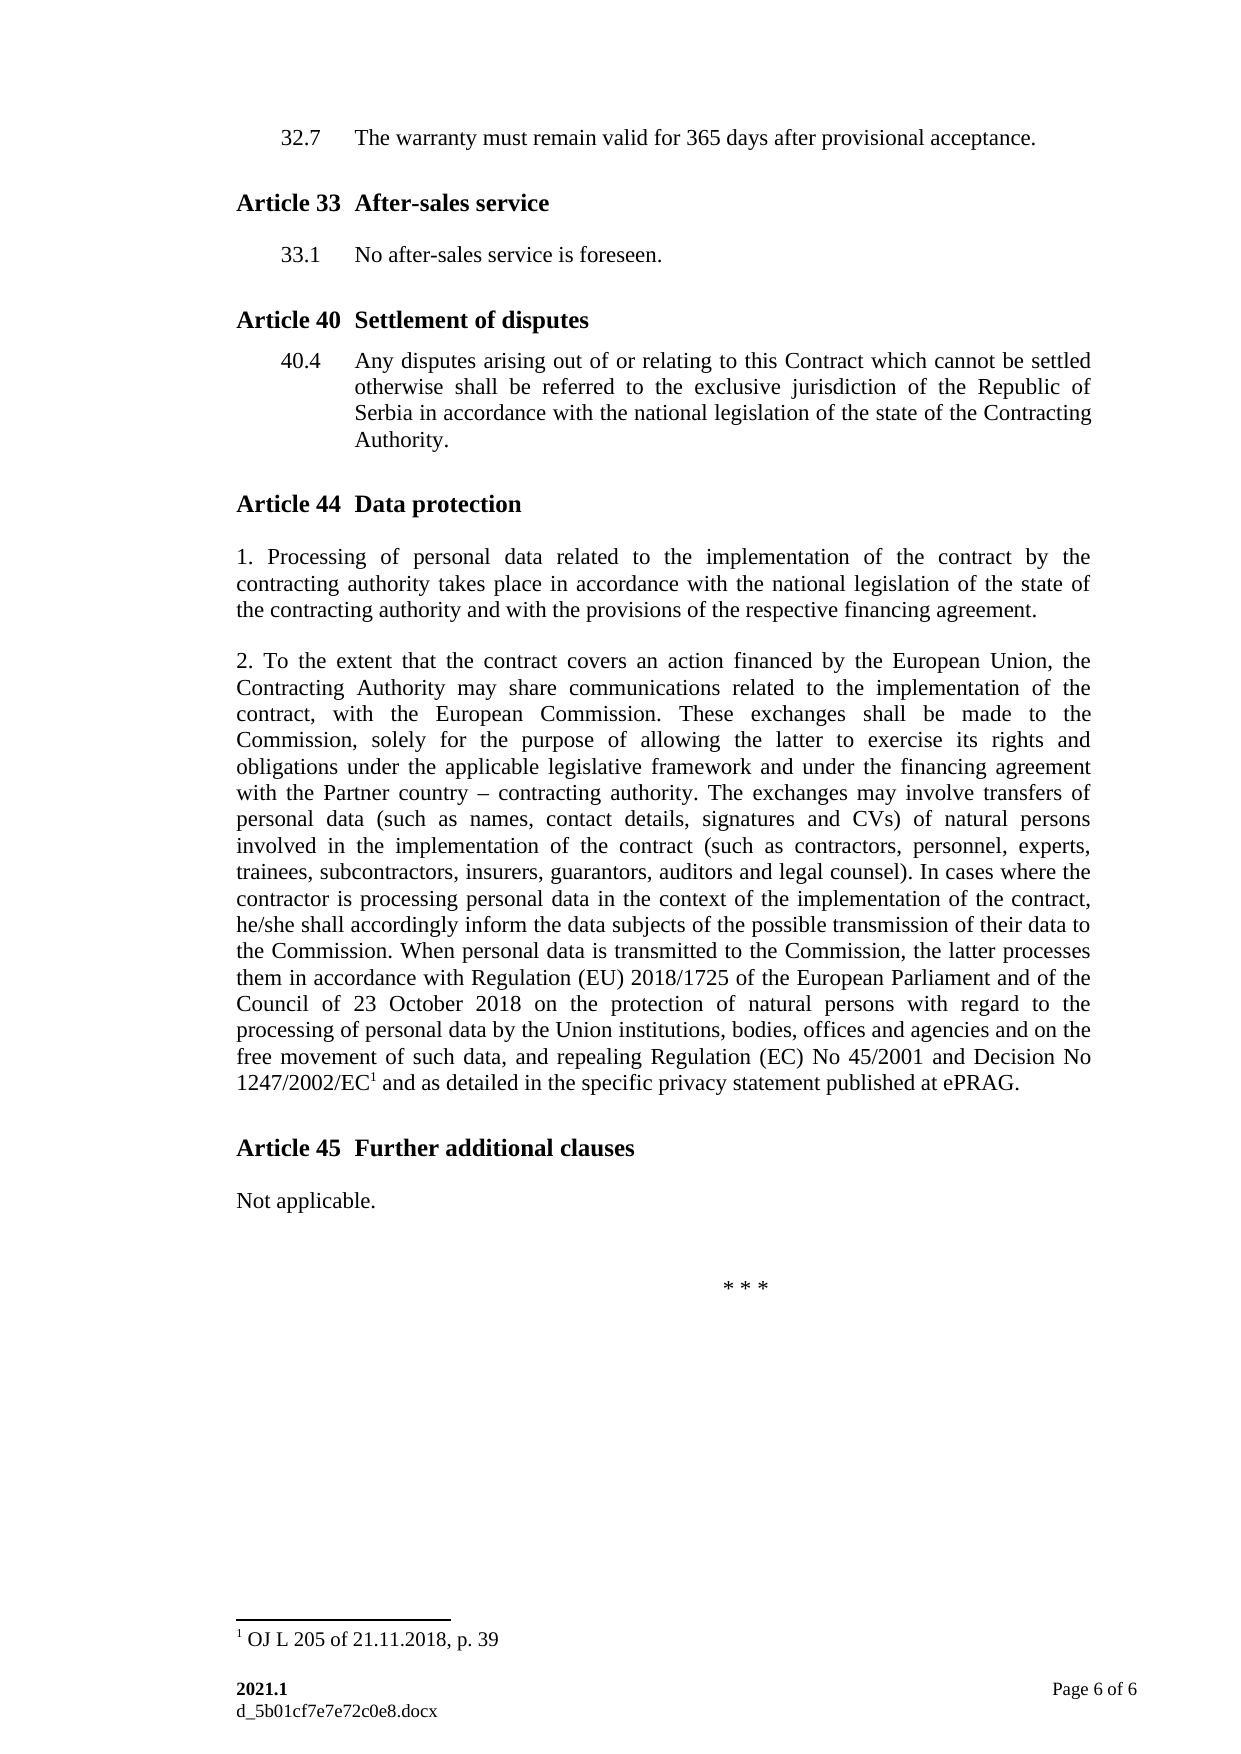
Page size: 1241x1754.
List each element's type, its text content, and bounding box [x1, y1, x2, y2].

list Article 45 Further additional clauses [236, 1133, 1092, 1162]
text Article 40 Settlement of disputes [236, 305, 1092, 334]
text Article 44 Data protection [236, 489, 1092, 518]
text 1. Processing of personal data related to the implementation of the contract by the contracting authority takes place in accordance with the national legislation of the state of the contracting authority and with the provisions of the respective financing agreement. [236, 543, 1092, 622]
text 40.4 Any disputes arising out of or relating to this Contract which cannot be settled otherwise shall be referred to the exclusive jurisdiction of the Republic of Serbia in accordance with the national legislation of the state of the Contracting Authority. [281, 347, 1092, 452]
text 32.7 The warranty must remain valid for 365 days after provisional acceptance. [281, 124, 1092, 150]
text Article 33 After-sales service [236, 188, 1092, 217]
text 33.1 No after-sales service is foreseen. [281, 242, 1092, 268]
list * * * [399, 1276, 1092, 1302]
list Not applicable. [236, 1187, 1092, 1213]
text 2. To the extent that the contract covers an action financed by the European Union, the Contracting Authority may share communications related to the implementation of the contract, with the European Commission. These exchanges shall be made to the Commission, solely for the purpose of allowing the latter to exercise its rights and obligations under the applicable legislative framework and under the financing agreement with the Partner country – contracting authority. The exchanges may involve transfers of personal data (such as names, contact details, signatures and CVs) of natural persons involved in the implementation of the contract (such as contractors, personnel, experts, trainees, subcontractors, insurers, guarantors, auditors and legal counsel). In cases where the contractor is processing personal data in the context of the implementation of the contract, he/she shall accordingly inform the data subjects of the possible transmission of their data to the Commission. When personal data is transmitted to the Commission, the latter processes them in accordance with Regulation (EU) 2018/1725 of the European Parliament and of the Council of 23 October 2018 on the protection of natural persons with regard to the processing of personal data by the Union institutions, bodies, offices and agencies and on the free movement of such data, and repealing Regulation (EC) No 45/2001 and Decision No 1247/2002/EC and as detailed in the specific privacy statement published at ePRAG. [236, 647, 1092, 1095]
